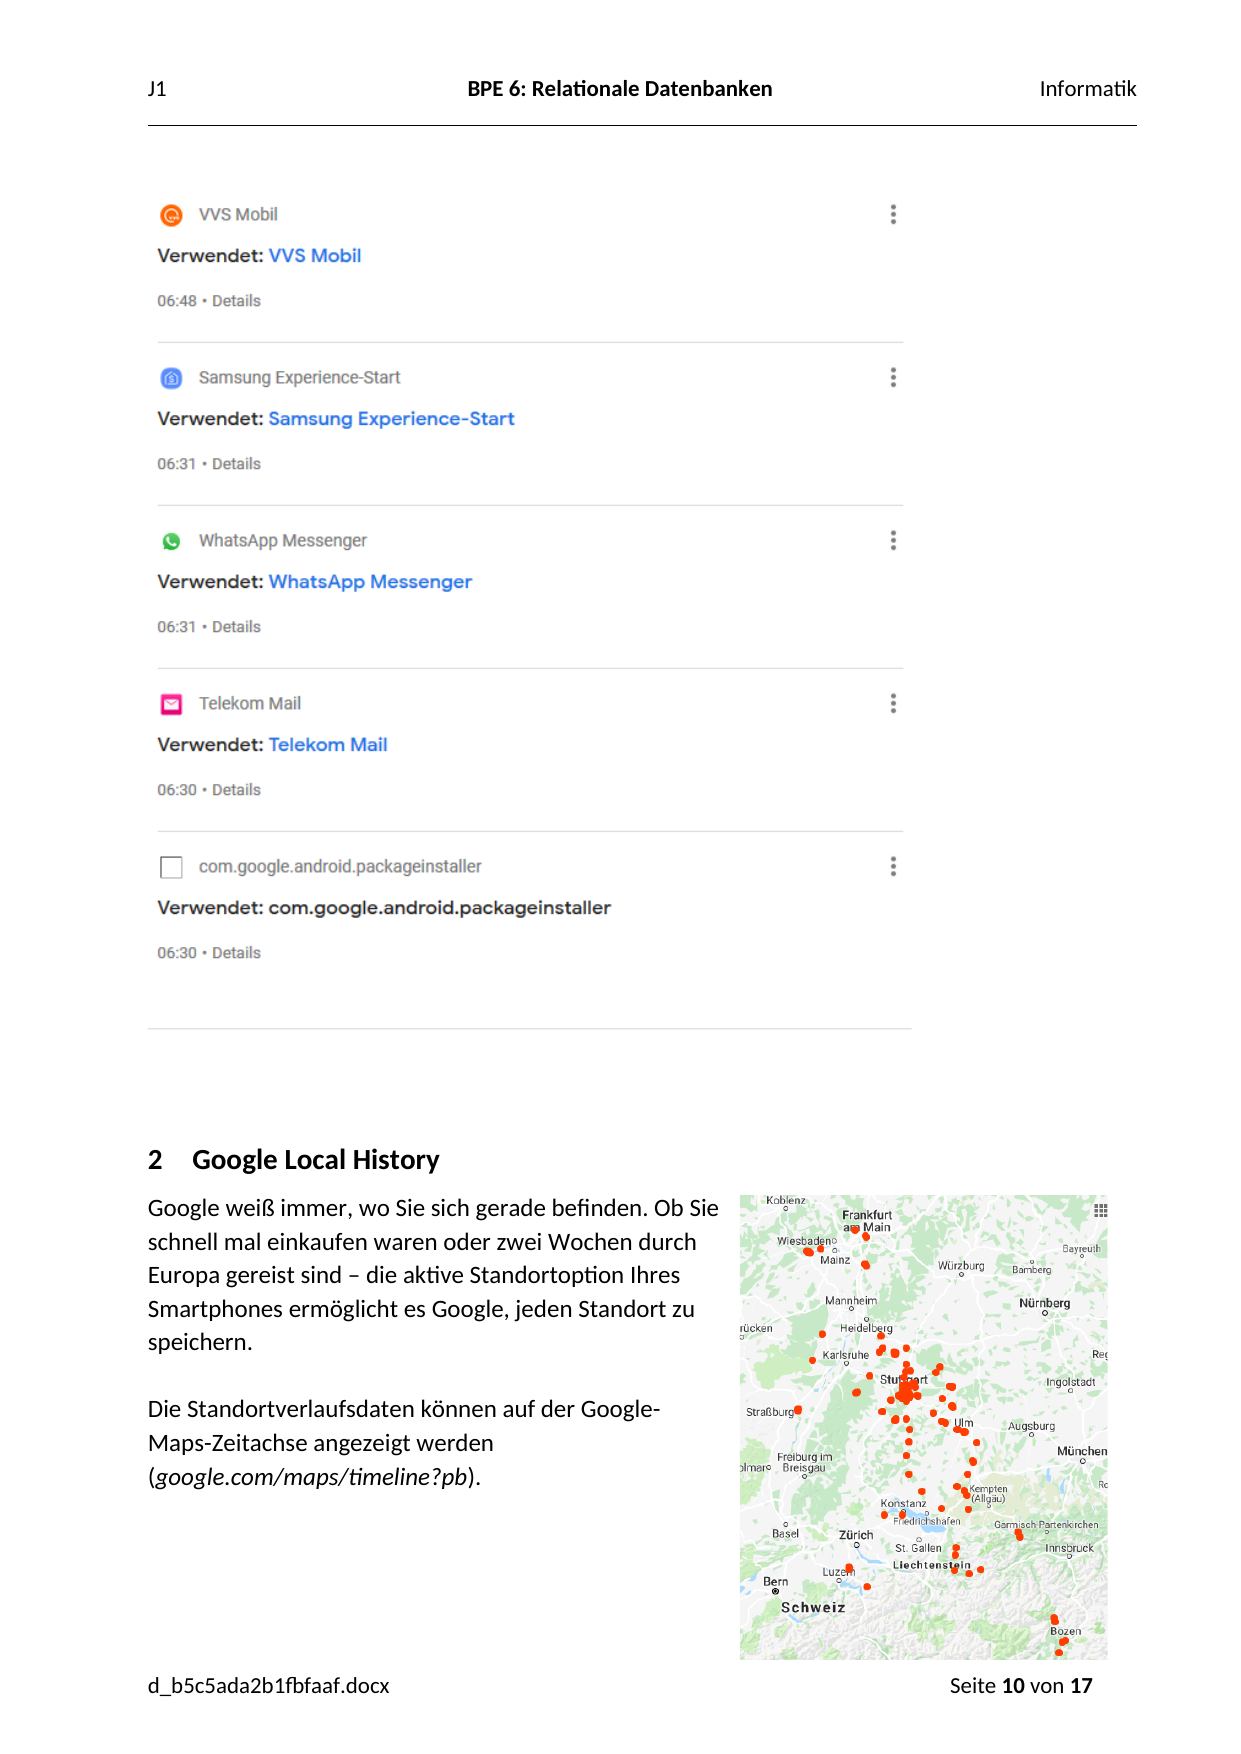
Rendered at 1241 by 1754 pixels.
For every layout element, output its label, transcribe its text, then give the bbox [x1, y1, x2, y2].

picture [147, 186, 912, 1038]
text 2 Google Local History [148, 1141, 1107, 1176]
picture [739, 1195, 1108, 1660]
text Die Standortverlaufsdaten können auf der Google-Maps-Zeitachse angezeigt werden (google.com/maps/timeline?pb). [148, 1394, 739, 1491]
text Google weiß immer, wo Sie sich gerade befinden. Ob Sie schnell mal einkaufen waren oder zwei Wochen durch Europa gereist sind – die aktive Standortoption Ihres Smartphones ermöglicht es Google, jeden Standort zu speichern. [148, 1192, 1107, 1357]
